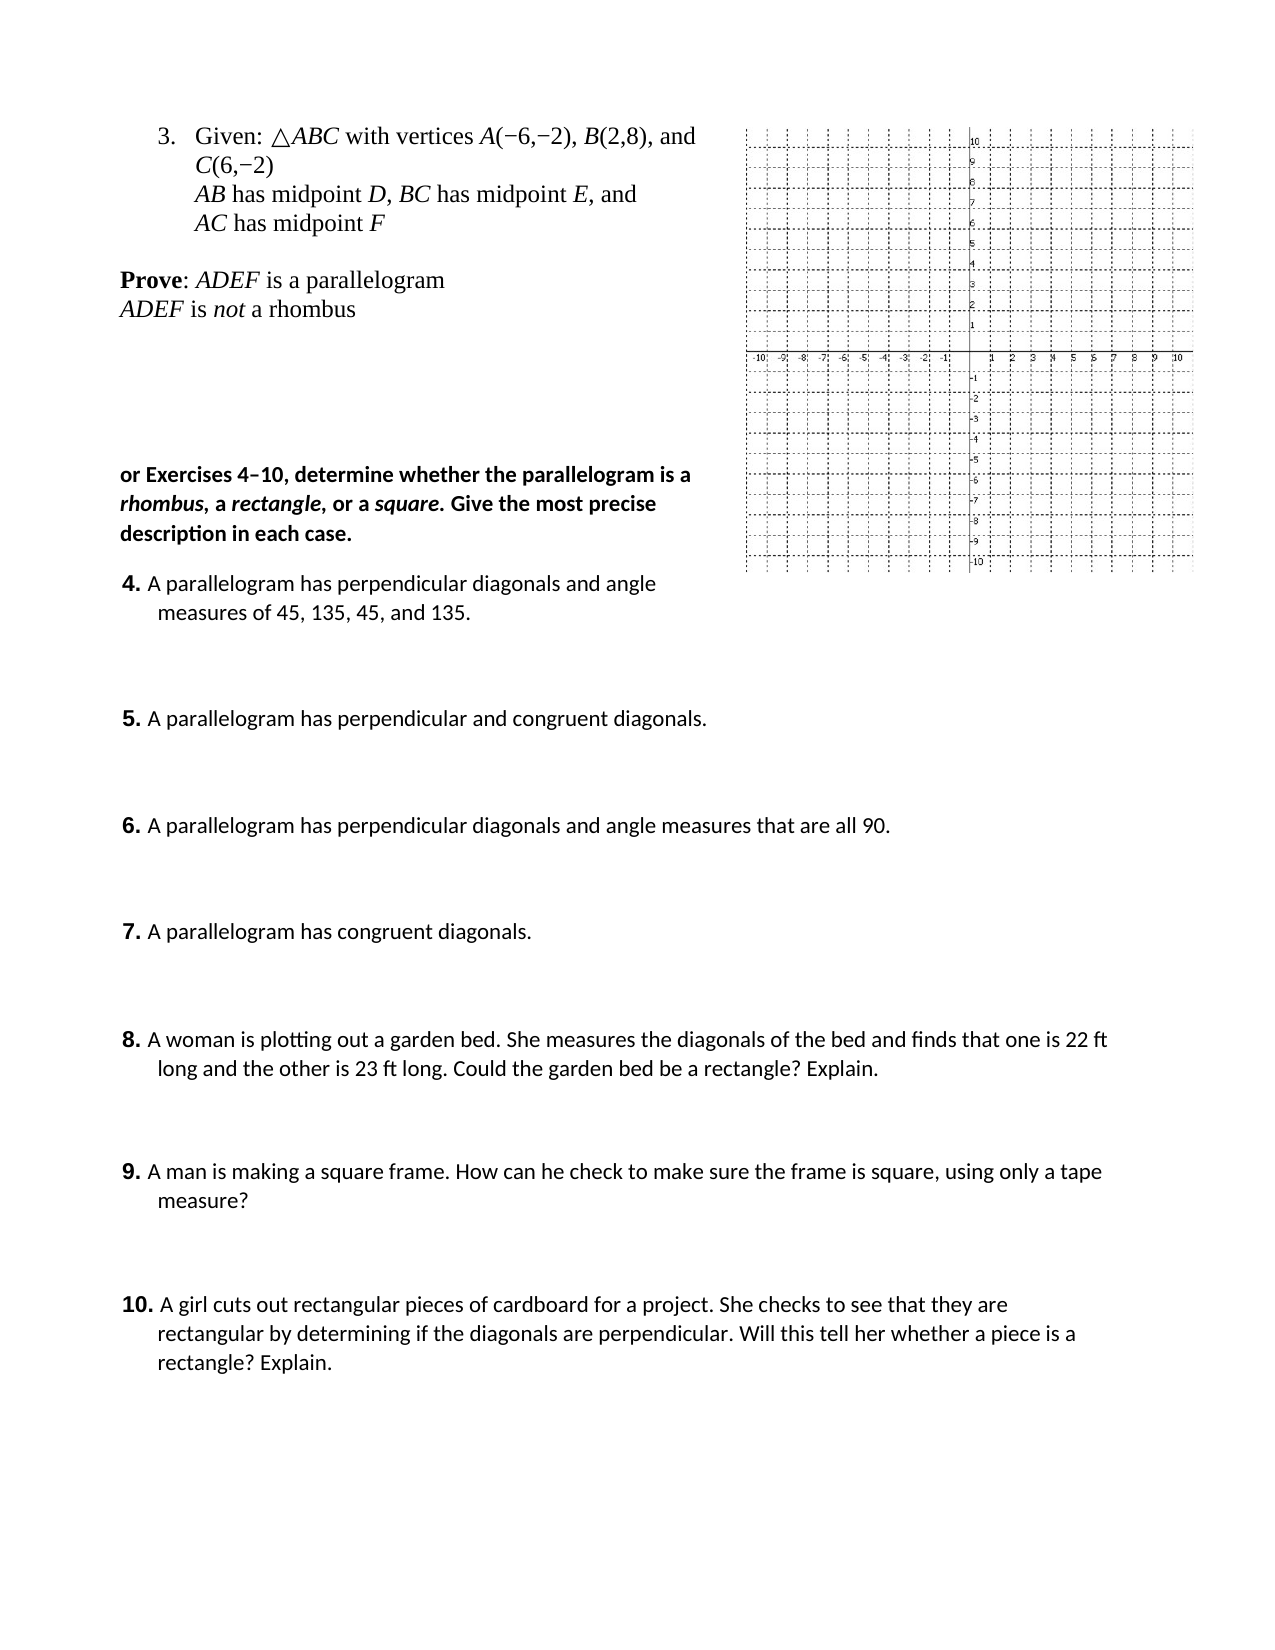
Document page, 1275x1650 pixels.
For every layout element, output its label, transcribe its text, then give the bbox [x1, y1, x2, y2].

text 9. A man is making a square frame. How can he check to make sure the frame is square, using only a tape measure? [122, 1156, 1113, 1215]
text 6. A parallelogram has perpendicular diagonals and angle measures that are all 90. [122, 810, 1029, 840]
text Prove: ADEF is a parallelogram [120, 265, 746, 294]
text AB has midpoint D, BC has midpoint E, and [195, 179, 746, 208]
text 4. A parallelogram has perpendicular diagonals and angle measures of 45, 135, 45, and 135. [122, 568, 1113, 627]
text 10. A girl cuts out rectangular pieces of cardboard for a project. She checks to see that they are rectangular by determining if the diagonals are perpendicular. Will this tell her whether a piece is a rectangle? Explain. [122, 1289, 1113, 1376]
text AC has midpoint F [195, 208, 746, 236]
picture [746, 127, 1194, 572]
text ADEF is not a rhombus [120, 294, 746, 323]
text 7. A parallelogram has congruent diagonals. [122, 917, 1155, 945]
text 5. A parallelogram has perpendicular and congruent diagonals. [122, 704, 1155, 732]
text 8. A woman is plotting out a garden bed. She measures the diagonals of the bed and finds that one is 22 ft long and the other is 23 ft long. Could the garden bed be a rectangle? Explain. [122, 1024, 1113, 1082]
text or Exercises 4–10, determine whether the parallelogram is a rhombus, a rectangle, or a square. Give the most precise description in each case. [120, 458, 746, 547]
list Given: △ABC with vertices A(−6,−2), B(2,8), and C(6,−2) [157, 120, 1155, 179]
